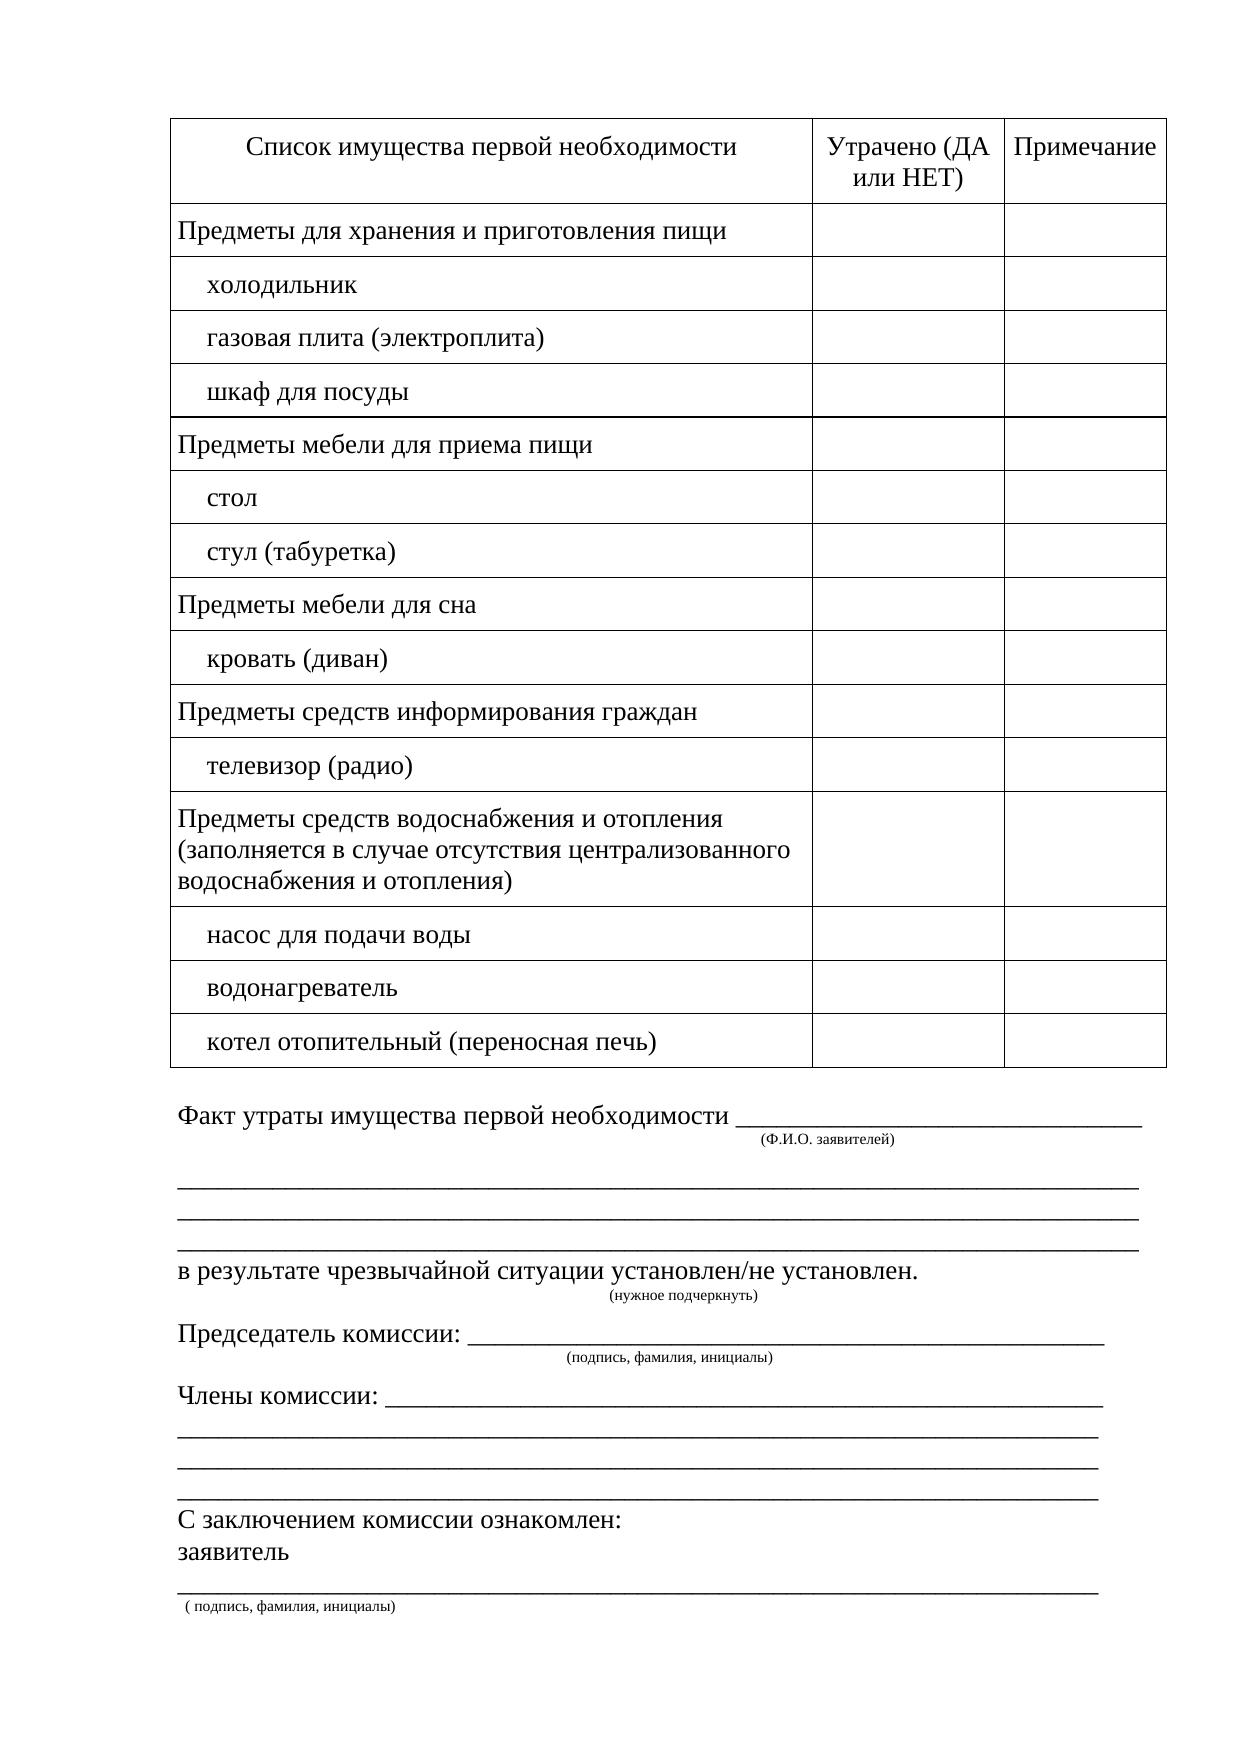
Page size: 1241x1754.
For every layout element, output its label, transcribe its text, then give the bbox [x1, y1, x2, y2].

table_cell [1005, 1014, 1166, 1067]
table_cell [813, 631, 1004, 684]
table_cell котел отопительный (переносная печь) [171, 1014, 812, 1067]
text Факт утраты имущества первой необходимости ______________________________ [177, 1099, 1152, 1130]
table_cell [1005, 631, 1166, 684]
table_header Список имущества первой необходимости [171, 119, 812, 203]
table_cell Предметы средств водоснабжения и отопления (заполняется в случае отсутствия централизованного водоснабжения и отопления) [171, 792, 812, 906]
text ____________________________________________________________________ [177, 1441, 1152, 1472]
table_cell [813, 685, 1004, 737]
table_cell [813, 311, 1004, 363]
text заявитель ____________________________________________________________________ [177, 1535, 1152, 1597]
table_cell Предметы средств информирования граждан [171, 685, 812, 737]
text ____________________________________________________________________ [177, 1410, 1152, 1441]
text _____________________________________________________________________________________________________________________________________________________________________________________________________________________ [177, 1161, 1152, 1254]
table_cell [813, 257, 1004, 309]
text Члены комиссии: _____________________________________________________ [177, 1379, 1152, 1410]
table_cell водонагреватель [171, 961, 812, 1013]
table_cell [813, 204, 1004, 256]
table_cell [1005, 311, 1166, 363]
table_cell Предметы для хранения и приготовления пищи [171, 204, 812, 256]
table_cell кровать (диван) [171, 631, 812, 684]
table_header Примечание [1005, 119, 1166, 203]
table_cell Предметы мебели для приема пищи [171, 418, 812, 470]
table_cell холодильник [171, 257, 812, 309]
table_cell [813, 738, 1004, 791]
table_cell [1005, 792, 1166, 906]
table_cell [813, 471, 1004, 523]
table_cell [1005, 578, 1166, 630]
table_cell [813, 792, 1004, 906]
text С заключением комиссии ознакомлен: [177, 1504, 1152, 1535]
table_cell [1005, 204, 1166, 256]
text (Ф.И.О. заявителей) [177, 1130, 1152, 1161]
table_header Утрачено (ДА или НЕТ) [813, 119, 1004, 203]
text ( подпись, фамилия, инициалы) [177, 1597, 1152, 1628]
table_cell [1005, 961, 1166, 1013]
table_cell [1005, 257, 1166, 309]
table_cell [1005, 418, 1166, 470]
table_cell стул (табуретка) [171, 524, 812, 577]
table_cell [1005, 907, 1166, 960]
table_cell [813, 524, 1004, 577]
table_cell [1005, 738, 1166, 791]
table_cell [1005, 471, 1166, 523]
table_cell [813, 907, 1004, 960]
table_cell [1005, 364, 1166, 416]
table_cell Предметы мебели для сна [171, 578, 812, 630]
text в результате чрезвычайной ситуации установлен/не установлен. [177, 1254, 1152, 1286]
table_cell шкаф для посуды [171, 364, 812, 416]
table_cell [813, 418, 1004, 470]
table_cell [813, 364, 1004, 416]
table_cell насос для подачи воды [171, 907, 812, 960]
table_cell [813, 578, 1004, 630]
table_cell стол [171, 471, 812, 523]
table_cell [813, 1014, 1004, 1067]
table_cell газовая плита (электроплита) [171, 311, 812, 363]
table_cell телевизор (радио) [171, 738, 812, 791]
table_cell [1005, 685, 1166, 737]
text (нужное подчеркнуть) [177, 1286, 1152, 1317]
table_cell [1005, 524, 1166, 577]
table_cell [813, 961, 1004, 1013]
text (подпись, фамилия, инициалы) [177, 1348, 1152, 1379]
text ____________________________________________________________________ [177, 1472, 1152, 1504]
text Председатель комиссии: _______________________________________________ [177, 1317, 1152, 1348]
